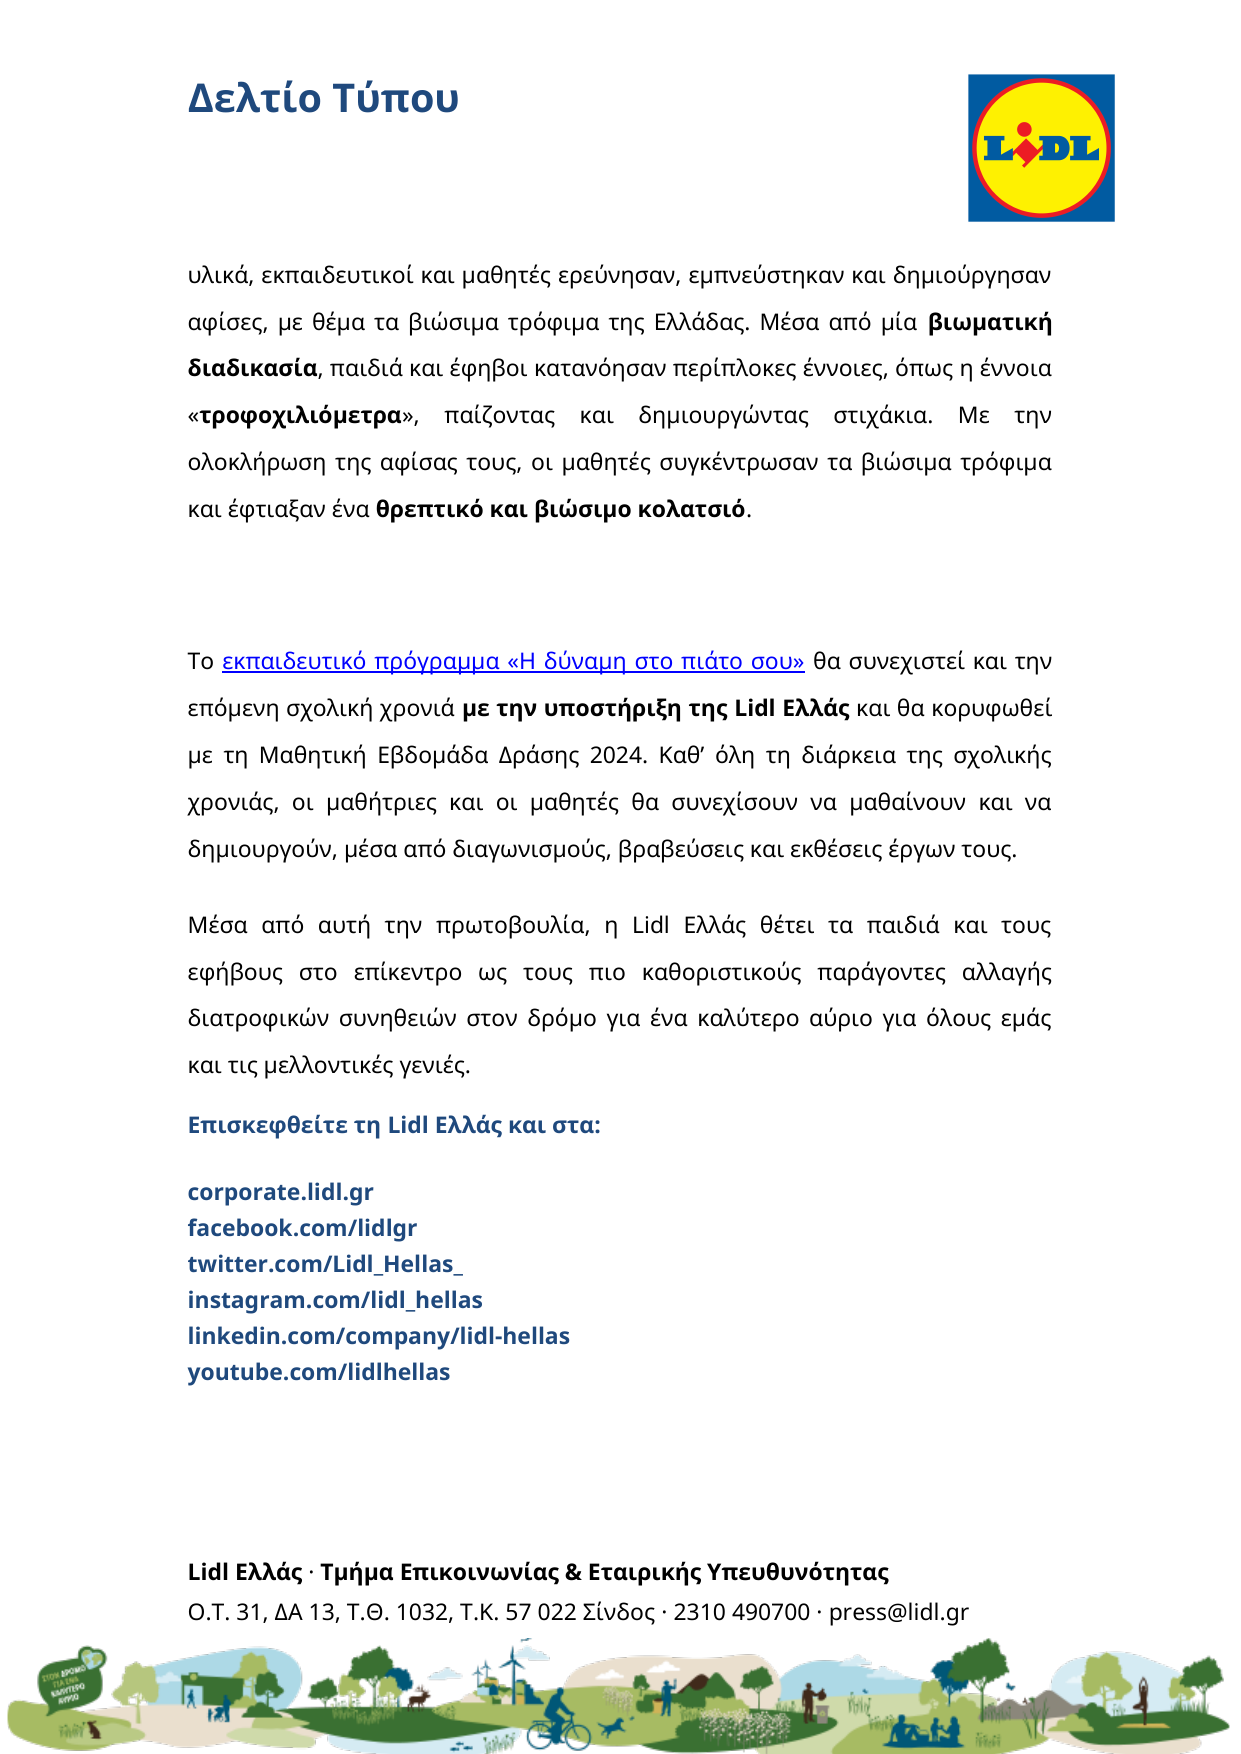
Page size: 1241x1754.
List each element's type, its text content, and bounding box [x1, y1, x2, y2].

text linkedin.com/company/lidl-hellas [187, 1320, 1053, 1351]
text instagram.com/lidl_hellas [187, 1284, 1053, 1315]
picture [967, 73, 1116, 223]
text Μέσα από αυτή την πρωτοβουλία, η Lidl Ελλάς θέτει τα παιδιά και τους εφήβους στο επίκεντρο ως τους πιο καθοριστικούς παράγοντες αλλαγής διατροφικών συνηθειών στον δρόμο για ένα καλύτερο αύριο για όλους εμάς και τις μελλοντικές γενιές. [187, 908, 1053, 1080]
text youtube.com/lidlhellas [187, 1356, 1053, 1387]
picture [6, 1638, 1233, 1754]
text corporate.lidl.gr [187, 1176, 1053, 1207]
text facebook.com/lidlgr [187, 1212, 1053, 1243]
text twitter.com/Lidl_Hellas_ [187, 1248, 1053, 1279]
text Επισκεφθείτε τη Lidl Ελλάς και στα: [187, 1108, 1053, 1140]
text Το εκπαιδευτικό πρόγραμμα «Η δύναμη στο πιάτο σου» θα συνεχιστεί και την επόμενη σχολική χρονιά με την υποστήριξη της Lidl Ελλάς και θα κορυφωθεί με τη Μαθητική Εβδομάδα Δράσης 2024. Καθ’ όλη τη διάρκεια της σχολικής χρονιάς, οι μαθήτριες και οι μαθητές θα συνεχίσουν να μαθαίνουν και να δημιουργούν, μέσα από διαγωνισμούς, βραβεύσεις και εκθέσεις έργων τους. [187, 645, 1053, 864]
